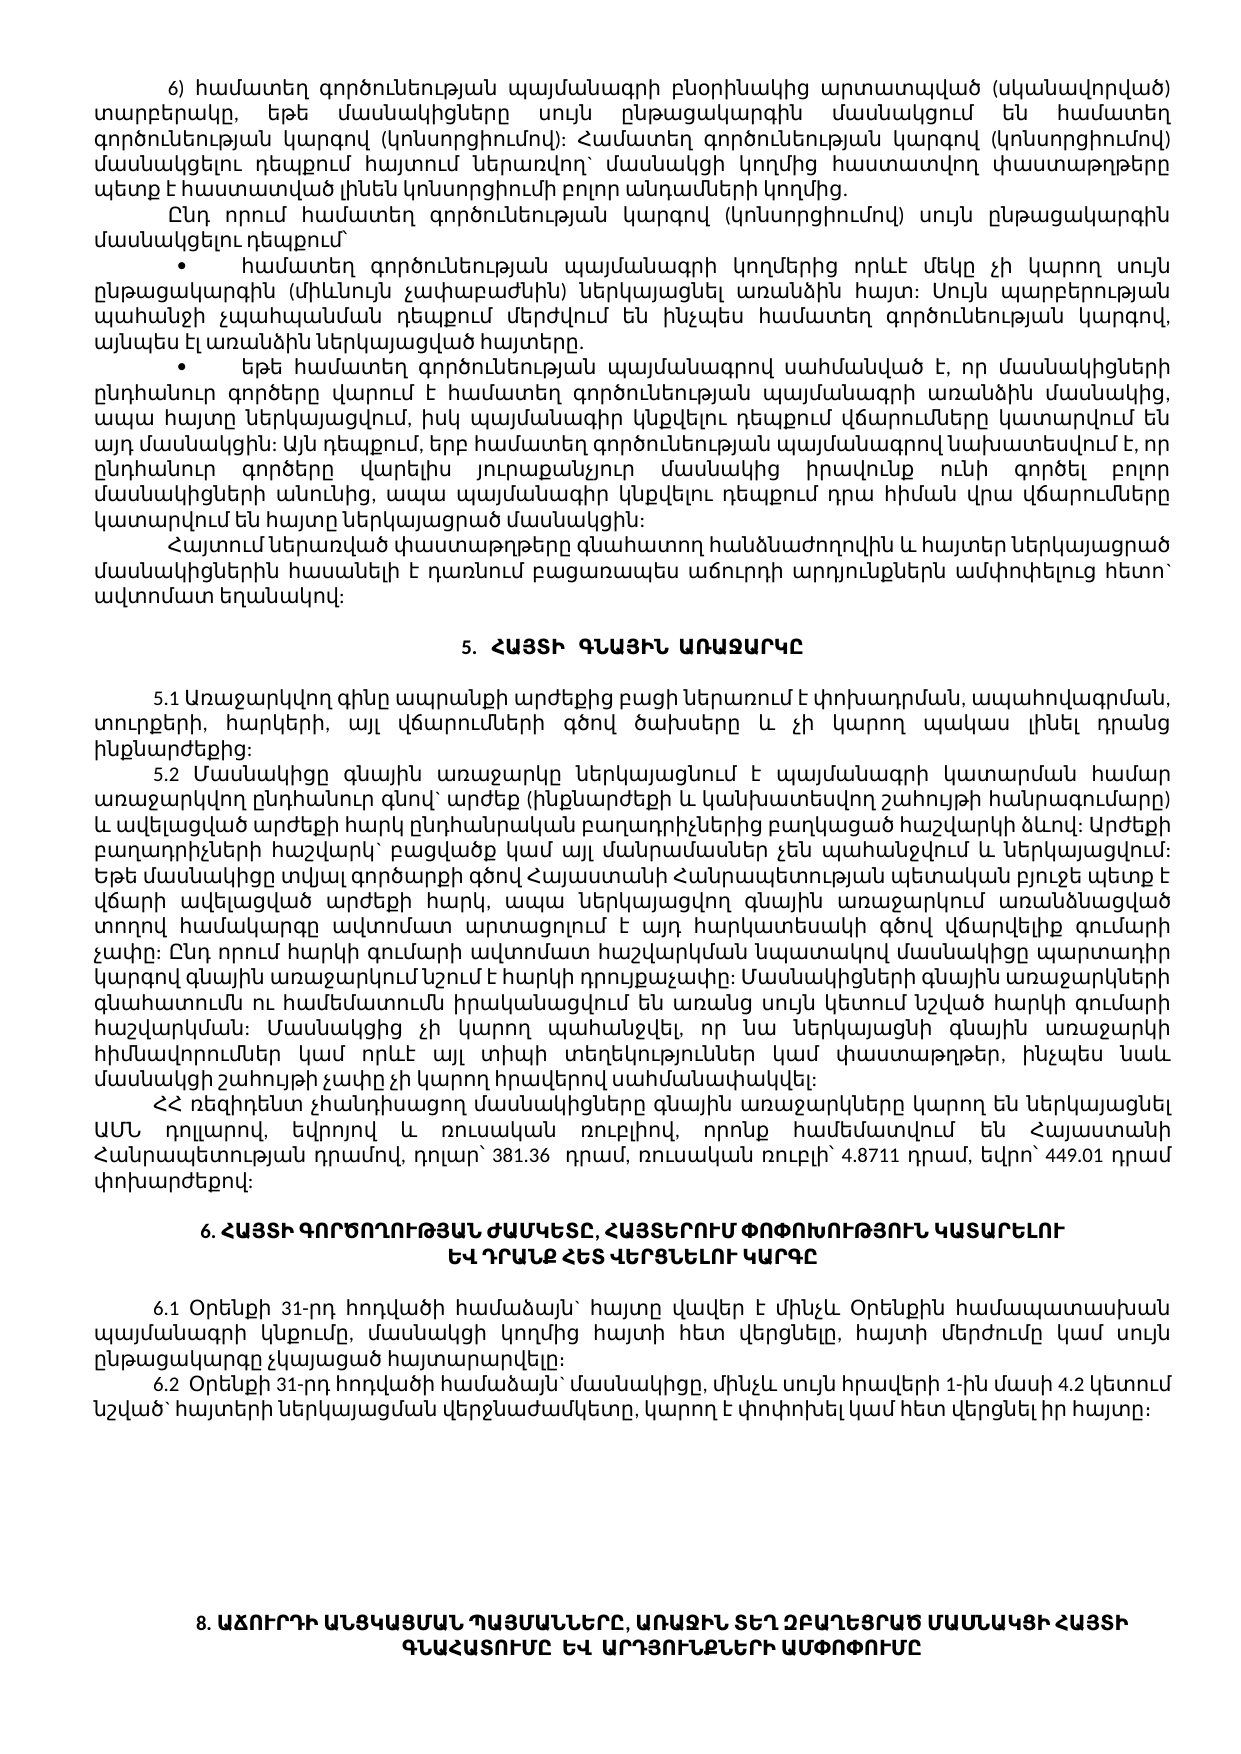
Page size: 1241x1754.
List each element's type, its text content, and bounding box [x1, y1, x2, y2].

text 8. ԱՃՈՒՐԴԻ ԱՆՑԿԱՑՄԱՆ ՊԱՅՄԱՆՆԵՐԸ, ԱՌԱՋԻՆ ՏԵՂ ԶԲԱՂԵՑՐԱԾ ՄԱՍՆԱԿՑԻ ՀԱՅՏԻ [94, 1610, 1171, 1635]
text Ընդ որում համատեղ գործունեության կարգով (կոնսորցիումով) սույն ընթացակարգին մասնակցելու դեպքում՝ [94, 202, 1171, 253]
text 5.1 Առաջարկվող գինը ապրանքի արժեքից բացի ներառում է փոխադրման, ապահովագրման, տուրքերի, հարկերի, այլ վճարումների գծով ծախսերը և չի կարող պակաս լինել դրանց ինքնարժեքից: [94, 685, 1171, 761]
text 6) համատեղ գործունեության պայմանագրի բնօրինակից արտատպված (սկանավորված) տարբերակը, եթե մասնակիցները սույն ընթացակարգին մասնակցում են համատեղ գործունեության կարգով (կոնսորցիումով): Համատեղ գործունեության կարգով (կոնսորցիումով) մասնակցելու դեպքում հայտում ներառվող` մասնակցի կողմից հաստատվող փաստաթղթերը պետք է հաստատված լինեն կոնսորցիումի բոլոր անդամների կողմից. [94, 75, 1171, 202]
text 5. ՀԱՅՏԻ ԳՆԱՅԻՆ ԱՌԱՋԱՐԿԸ [94, 634, 1171, 659]
text Հայտում ներառված փաստաթղթերը գնահատող հանձնաժողովին և հայտեր ներկայացրած մասնակիցներին հասանելի է դառնում բացառապես աճուրդի արդյունքներն ամփոփելուց հետո` ավտոմատ եղանակով: [94, 532, 1171, 609]
text 5.2 Մասնակիցը գնային առաջարկը ներկայացնում է պայմանագրի կատարման համար առաջարկվող ընդհանուր գնով` արժեք (ինքնարժեքի և կանխատեսվող շահույթի հանրագումարը) և ավելացված արժեքի հարկ ընդհանրական բաղադրիչներից բաղկացած հաշվարկի ձևով: Արժեքի բաղադրիչների հաշվարկ` բացվածք կամ այլ մանրամասներ չեն պահանջվում և ներկայացվում: Եթե մասնակիցը տվյալ գործարքի գծով Հայաստանի Հանրապետության պետական բյուջե պետք է վճարի ավելացված արժեքի հարկ, ապա ներկայացվող գնային առաջարկում առանձնացված տողով համակարգը ավտոմատ արտացոլում է այդ հարկատեսակի գծով վճարվելիք գումարի չափը: Ընդ որում հարկի գումարի ավտոմատ հաշվարկման նպատակով մասնակիցը պարտադիր կարգով գնային առաջարկում նշում է հարկի դրույքաչափը: Մասնակիցների գնային առաջարկների գնահատումն ու համեմատումն իրականացվում են առանց սույն կետում նշված հարկի գումարի հաշվարկման: Մասնակցից չի կարող պահանջվել, որ նա ներկայացնի գնային առաջարկի հիմնավորումներ կամ որևէ այլ տիպի տեղեկություններ կամ փաստաթղթեր, ինչպես նաև մասնակցի շահույթի չափը չի կարող հրավերով սահմանափակվել: [94, 761, 1171, 1092]
text ԵՎ ԴՐԱՆՔ ՀԵՏ ՎԵՐՑՆԵԼՈՒ ԿԱՐԳԸ [94, 1244, 1171, 1269]
text 6.2 Օրենքի 31-րդ հոդվածի համաձայն` մասնակիցը, մինչև սույն հրավերի 1-ին մասի 4.2 կետում նշված` հայտերի ներկայացման վերջնաժամկետը, կարող է փոփոխել կամ հետ վերցնել իր հայտը։ [94, 1371, 1171, 1422]
text ՀՀ ռեզիդենտ չհանդիսացող մասնակիցները գնային առաջարկները կարող են ներկայացնել ԱՄՆ դոլլարով, եվրոյով և ռուսական ռուբլիով, որոնք համեմատվում են Հայաստանի Հանրապետության դրամով, դոլար՝ 381.36 դրամ, ռուսական ռուբլի՝ 4.8711 դրամ, եվրո՝ 449.01 դրամ փոխարժեքով: [94, 1092, 1171, 1193]
text 6.1 Օրենքի 31-րդ հոդվածի համաձայն` հայտը վավեր է մինչև Օրենքին համապատասխան պայմանագրի կնքումը, մասնակցի կողմից հայտի հետ վերցնելը, հայտի մերժումը կամ սույն ընթացակարգը չկայացած հայտարարվելը։ [94, 1295, 1171, 1371]
text ԳՆԱՀԱՏՈՒՄԸ ԵՎ ԱՐԴՅՈՒՆՔՆԵՐԻ ԱՄՓՈՓՈՒՄԸ [94, 1635, 1171, 1661]
list եթե համատեղ գործունեության պայմանագրով սահմանված է, որ մասնակիցների ընդհանուր գործերը վարում է համատեղ գործունեության պայմանագրի առանձին մասնակից, ապա հայտը ներկայացվում, իսկ պայմանագիր կնքվելու դեպքում վճարումները կատարվում են այդ մասնակցին: Այն դեպքում, երբ համատեղ գործունեության պայմանագրով նախատեսվում է, որ ընդհանուր գործերը վարելիս յուրաքանչյուր մասնակից իրավունք ունի գործել բոլոր մասնակիցների անունից, ապա պայմանագիր կնքվելու դեպքում դրա հիման վրա վճարումները կատարվում են հայտը ներկայացրած մասնակցին: [94, 354, 1171, 532]
text 6. ՀԱՅՏԻ ԳՈՐԾՈՂՈՒԹՅԱՆ ԺԱՄԿԵՏԸ, ՀԱՅՏԵՐՈՒՄ ՓՈՓՈԽՈՒԹՅՈՒՆ ԿԱՏԱՐԵԼՈՒ [94, 1219, 1171, 1244]
list համատեղ գործունեության պայմանագրի կողմերից որևէ մեկը չի կարող սույն ընթացակարգին (միևնույն չափաբաժնին) ներկայացնել առանձին հայտ: Սույն պարբերության պահանջի չպահպանման դեպքում մերժվում են ինչպես համատեղ գործունեության կարգով, այնպես էլ առանձին ներկայացված հայտերը. [94, 253, 1171, 354]
